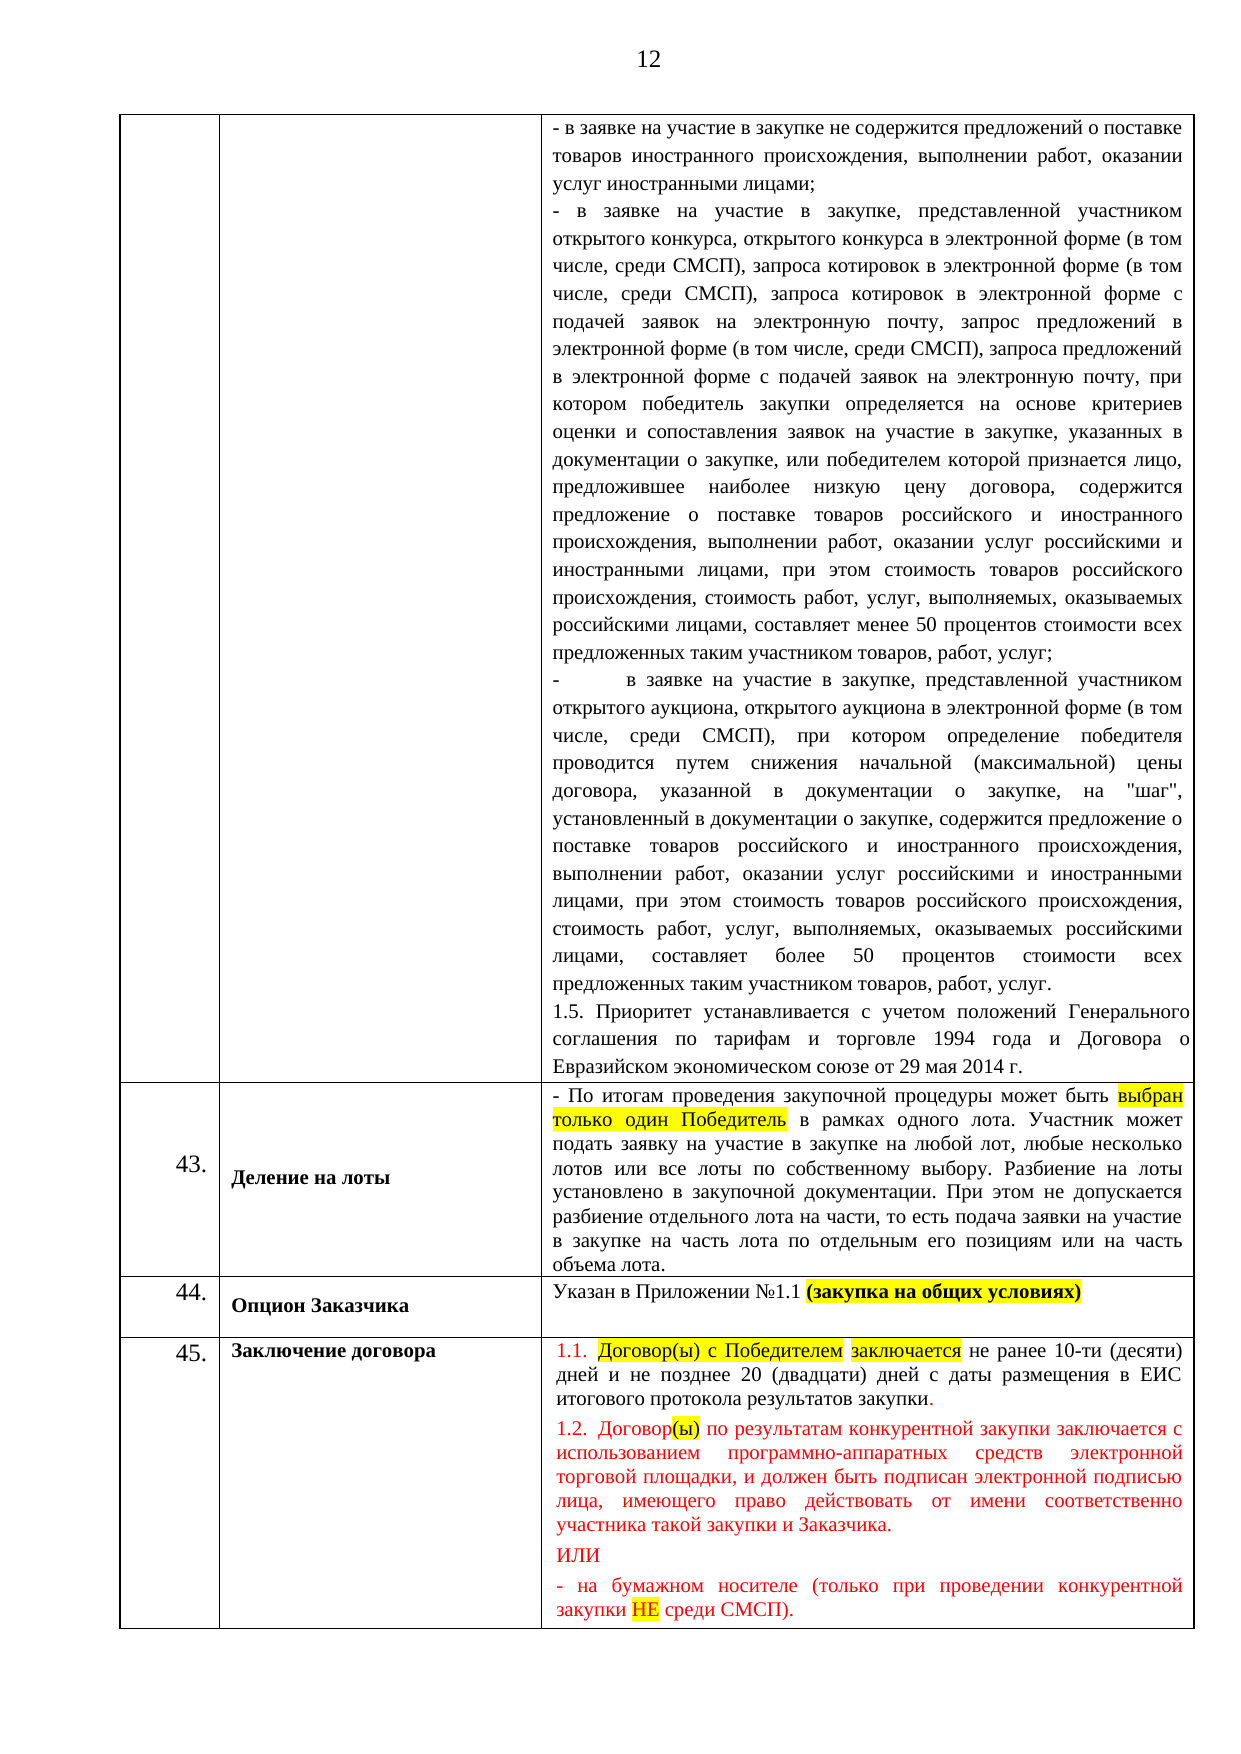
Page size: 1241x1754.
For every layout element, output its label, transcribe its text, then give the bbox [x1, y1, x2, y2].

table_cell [220, 115, 541, 1082]
table_cell - По итогам проведения закупочной процедуры может быть выбран только один Победитель в рамках одного лота. Участник может подать заявку на участие в закупке на любой лот, любые несколько лотов или все лоты по собственному выбору. Разбиение на лоты установлено в закупочной документации. При этом не допускается разбиение отдельного лота на части, то есть подача заявки на участие в закупке на часть лота по отдельным его позициям или на часть объема лота. [542, 1083, 1193, 1276]
table_cell Заключение договора [220, 1338, 541, 1627]
table_cell Опцион Заказчика [220, 1277, 541, 1337]
table_cell [121, 1277, 219, 1337]
table_cell [121, 1338, 219, 1627]
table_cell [542, 1338, 1193, 1627]
table_cell Указан в Приложении №1.1 (закупка на общих условиях) [542, 1277, 1193, 1337]
table_cell Деление на лоты [220, 1083, 541, 1276]
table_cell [542, 115, 1193, 1082]
table_cell [121, 1083, 219, 1276]
table_cell [121, 115, 219, 1082]
